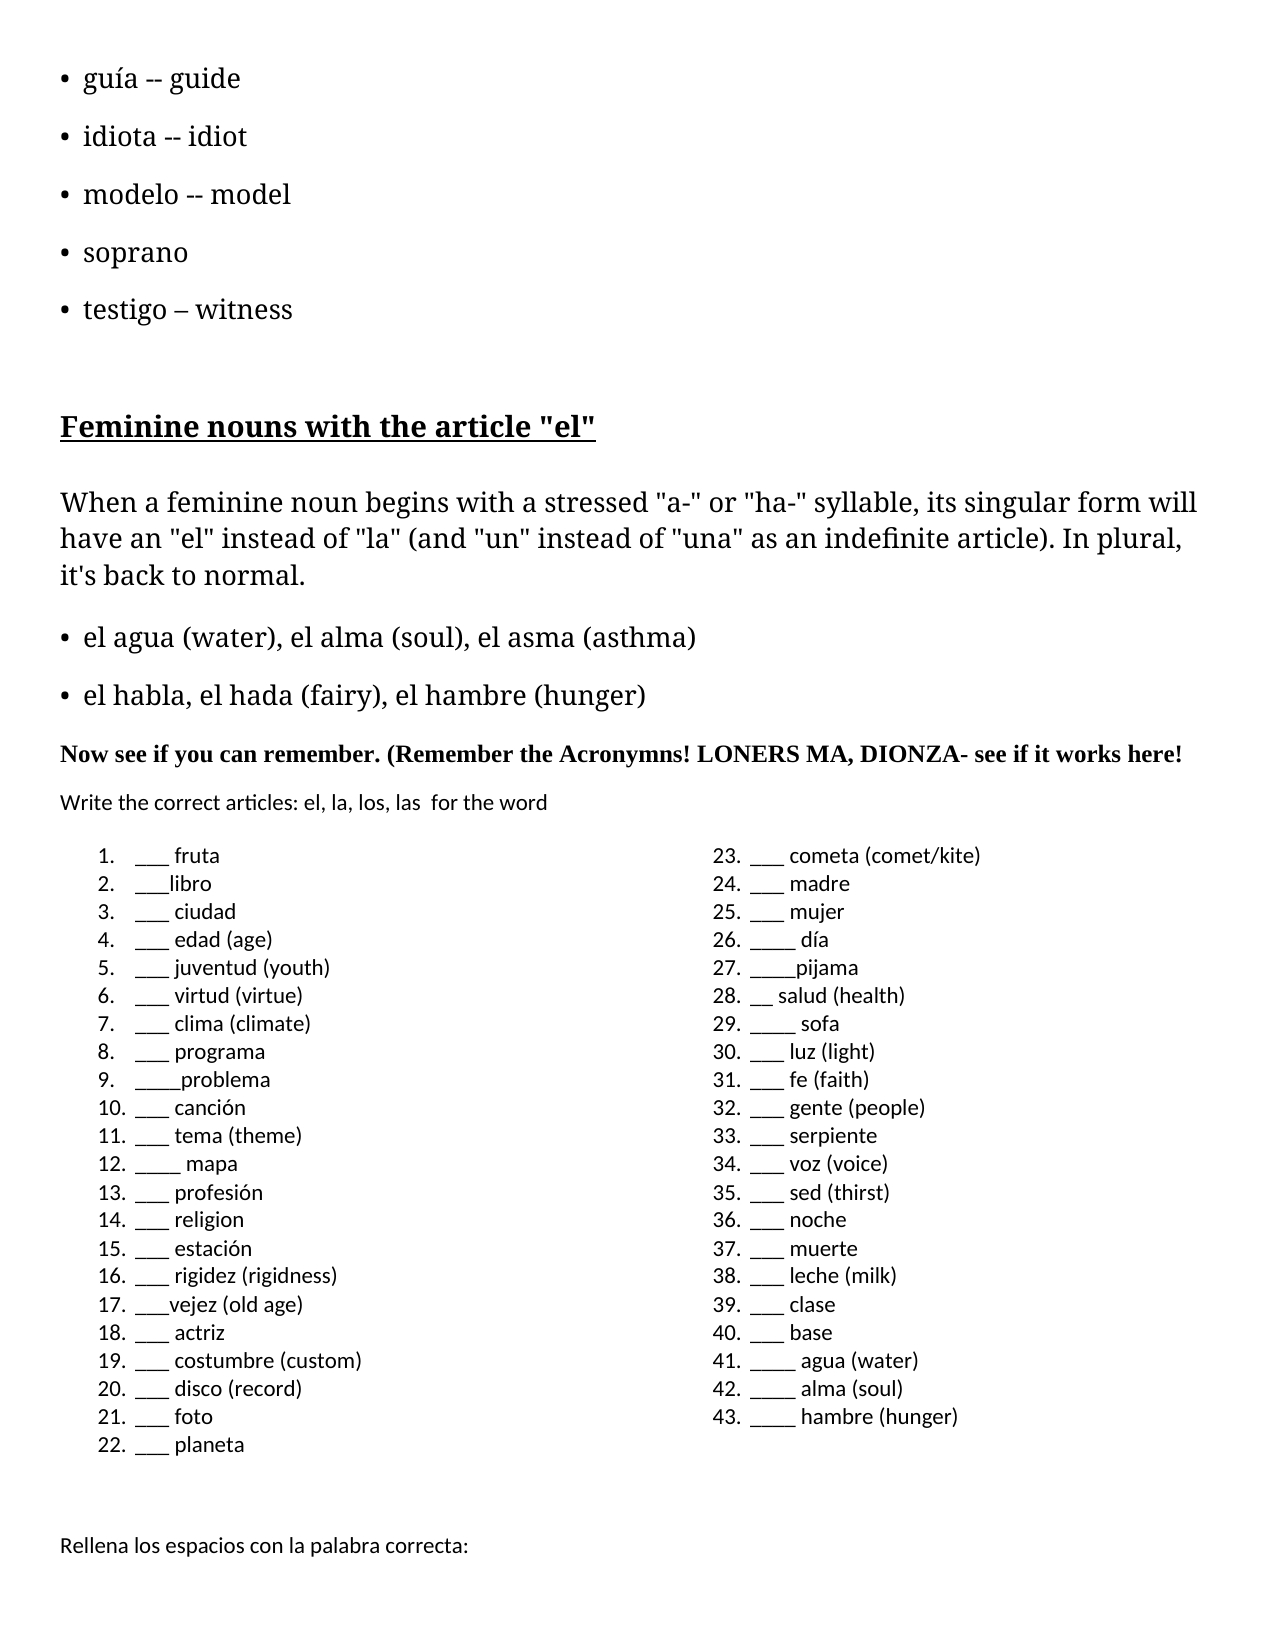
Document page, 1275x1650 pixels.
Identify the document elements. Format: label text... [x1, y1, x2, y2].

list ____ mapa [97, 1149, 600, 1178]
list ___ muerte [712, 1234, 1215, 1262]
list ___ virtud (virtue) [97, 981, 600, 1009]
list ___ leche (milk) [712, 1262, 1215, 1290]
list ____ hambre (hunger) [712, 1402, 1215, 1430]
list ___ juventud (youth) [97, 953, 600, 981]
list guía -- guide [60, 60, 1215, 97]
list ___ cometa (comet/kite) [712, 841, 1215, 869]
list ___ estación [97, 1234, 600, 1262]
list ___ edad (age) [97, 925, 600, 953]
list ____ alma (soul) [712, 1374, 1215, 1402]
list ___ fe (faith) [712, 1066, 1215, 1093]
list ____problema [97, 1066, 600, 1093]
text Feminine nouns with the article "el" [60, 406, 1215, 446]
list testigo – witness [60, 291, 1215, 328]
list soprano [60, 233, 1215, 270]
list ___ base [712, 1318, 1215, 1346]
list ___ luz (light) [712, 1037, 1215, 1066]
list ___vejez (old age) [97, 1290, 600, 1318]
text When a feminine noun begins with a stressed "a-" or "ha-" syllable, its singular form will have an "el" instead of "la" (and "un" instead of "una" as an indefinite article). In plural, it's back to normal. [60, 483, 1215, 594]
list ___ gente (people) [712, 1093, 1215, 1122]
list ___ sed (thirst) [712, 1178, 1215, 1206]
list ___ noche [712, 1206, 1215, 1234]
list ___ costumbre (custom) [97, 1346, 600, 1374]
list ___ rigidez (rigidness) [97, 1262, 600, 1290]
list ___ actriz [97, 1318, 600, 1346]
list ___ programa [97, 1037, 600, 1066]
list ____pijama [712, 953, 1215, 981]
list ___ voz (voice) [712, 1149, 1215, 1178]
text Now see if you can remember. (Remember the Acronymns! LONERS MA, DIONZA- see if it works here! [60, 734, 1215, 767]
list ___ tema (theme) [97, 1122, 600, 1149]
list ___ serpiente [712, 1122, 1215, 1149]
list ___ disco (record) [97, 1374, 600, 1402]
list ____ sofa [712, 1009, 1215, 1037]
text Rellena los espacios con la palabra correcta: [60, 1532, 1215, 1560]
list __ salud (health) [712, 981, 1215, 1009]
list ___ clase [712, 1290, 1215, 1318]
list ___ canción [97, 1093, 600, 1122]
list ___ madre [712, 869, 1215, 897]
list ___libro [97, 869, 600, 897]
list ___ religion [97, 1206, 600, 1234]
list idiota -- idiot [60, 118, 1215, 154]
list modelo -- model [60, 175, 1215, 212]
list ___ profesión [97, 1178, 600, 1206]
list ___ clima (climate) [97, 1009, 600, 1037]
list ____ agua (water) [712, 1346, 1215, 1374]
list ___ fruta [97, 841, 600, 869]
list ___ ciudad [97, 897, 600, 925]
list ___ foto [97, 1402, 600, 1430]
text Write the correct articles: el, la, los, las for the word [60, 788, 1215, 816]
list el agua (water), el alma (soul), el asma (asthma) [60, 619, 1215, 656]
list ___ planeta [97, 1430, 600, 1458]
list el habla, el hada (fairy), el hambre (hunger) [60, 676, 1215, 713]
list ___ mujer [712, 897, 1215, 925]
list ____ día [712, 925, 1215, 953]
